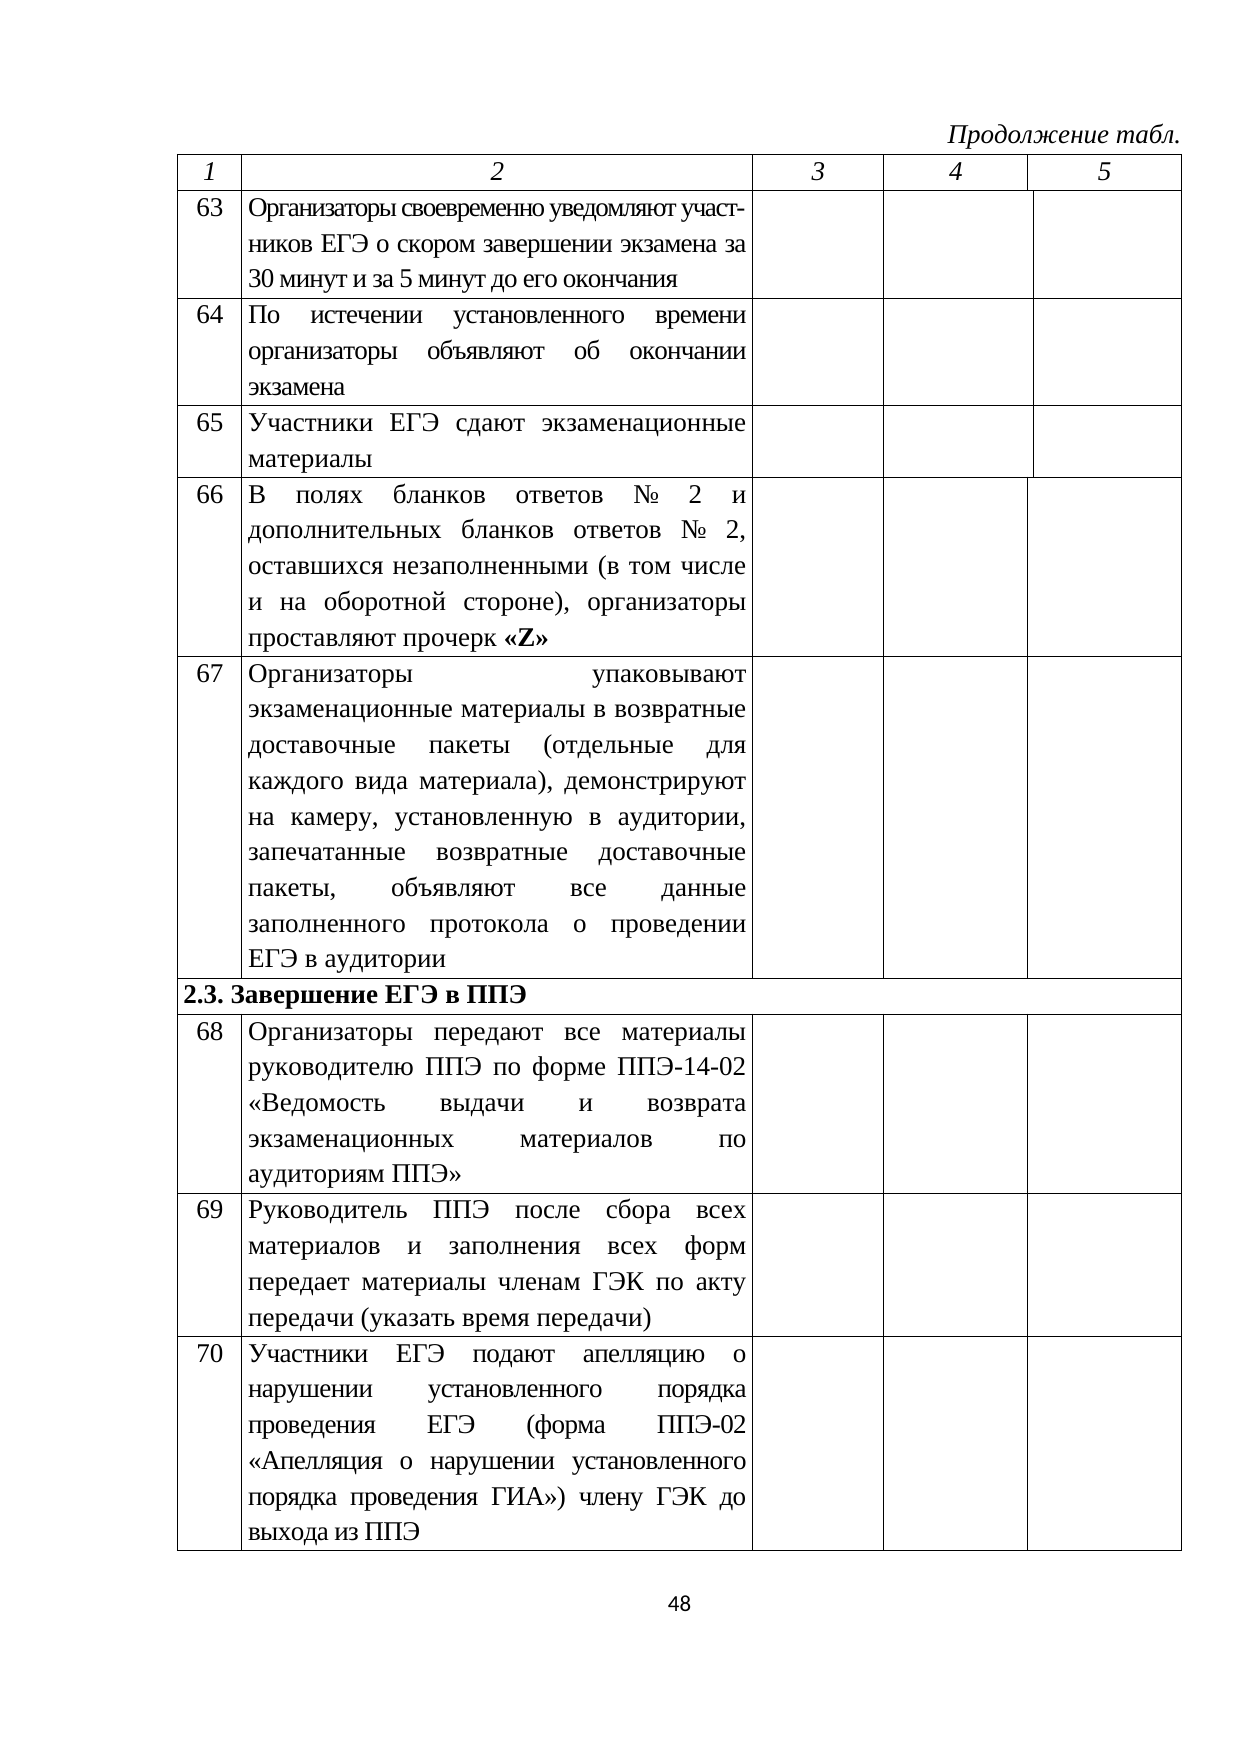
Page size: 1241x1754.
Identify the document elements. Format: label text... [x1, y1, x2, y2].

table_cell Участники ЕГЭ подают апелляцию о нарушении установленного порядка проведения ЕГЭ (форма ППЭ-02 «Апелляция о нарушении установленного порядка проведения ГИА») члену ГЭК до выхода из ППЭ [242, 1337, 752, 1550]
table_cell Организаторы упаковывают экзаменационные материалы в возвратные доставочные пакеты (отдельные для каждого вида материала), демонстрируют на камеру, установленную в аудитории, запечатанные возвратные доставочные пакеты, объявляют все данные заполненного протокола о проведении ЕГЭ в аудитории [242, 657, 752, 977]
table_cell [753, 191, 883, 297]
table_cell [753, 1337, 883, 1550]
table_cell [884, 1194, 1027, 1336]
table_header 1 [178, 155, 241, 190]
table_cell [884, 478, 1027, 656]
table_cell 64 [178, 299, 241, 405]
table_cell 63 [178, 191, 241, 297]
table_cell Организаторы передают все материалы руководителю ППЭ по форме ППЭ-14-02 «Ведомость выдачи и возврата экзаменационных материалов по аудиториям ППЭ» [242, 1015, 752, 1192]
table_cell [753, 406, 883, 477]
table_cell [1028, 1337, 1181, 1550]
table_cell [884, 1015, 1027, 1192]
table_cell [884, 299, 1033, 405]
text Продолжение табл. [177, 118, 1181, 149]
table_cell 69 [178, 1194, 241, 1336]
table_cell 66 [178, 478, 241, 656]
table_cell Участники ЕГЭ сдают экзаменационные материалы [242, 406, 752, 477]
table_cell [1028, 1015, 1181, 1192]
table_cell [753, 657, 883, 977]
table_cell [753, 1194, 883, 1336]
table_header 3 [753, 155, 883, 190]
table_cell [1034, 299, 1181, 405]
table_cell [753, 1015, 883, 1192]
table_cell [1028, 1194, 1181, 1336]
table_cell [884, 1337, 1027, 1550]
table_header 4 [884, 155, 1027, 190]
table_header 2 [242, 155, 752, 190]
table_cell Руководитель ППЭ после сбора всех материалов и заполнения всех форм передает материалы членам ГЭК по акту передачи (указать время передачи) [242, 1194, 752, 1336]
table_cell 68 [178, 1015, 241, 1192]
table_cell [1034, 406, 1181, 477]
table_cell [884, 191, 1033, 297]
table_cell [1034, 191, 1181, 297]
table_cell Организаторы своевременно уведомляют участ-ников ЕГЭ о скором завершении экзамена за 30 минут и за 5 минут до его окончания [242, 191, 752, 297]
table_cell В полях бланков ответов № 2 и дополнительных бланков ответов № 2, оставшихся незаполненными (в том числе и на оборотной стороне), организаторы проставляют прочерк «Z» [242, 478, 752, 656]
table_cell [1028, 657, 1181, 977]
table_cell [884, 657, 1027, 977]
table_cell 2.3. Завершение ЕГЭ в ППЭ [178, 979, 1181, 1013]
table_cell [753, 478, 883, 656]
table_cell По истечении установленного времени организаторы объявляют об окончании экзамена [242, 299, 752, 405]
table_cell 65 [178, 406, 241, 477]
table_header 5 [1028, 155, 1181, 190]
table_cell [884, 406, 1033, 477]
table_cell [1028, 478, 1181, 656]
table_cell 67 [178, 657, 241, 977]
table_cell [753, 299, 883, 405]
table_cell 70 [178, 1337, 241, 1550]
